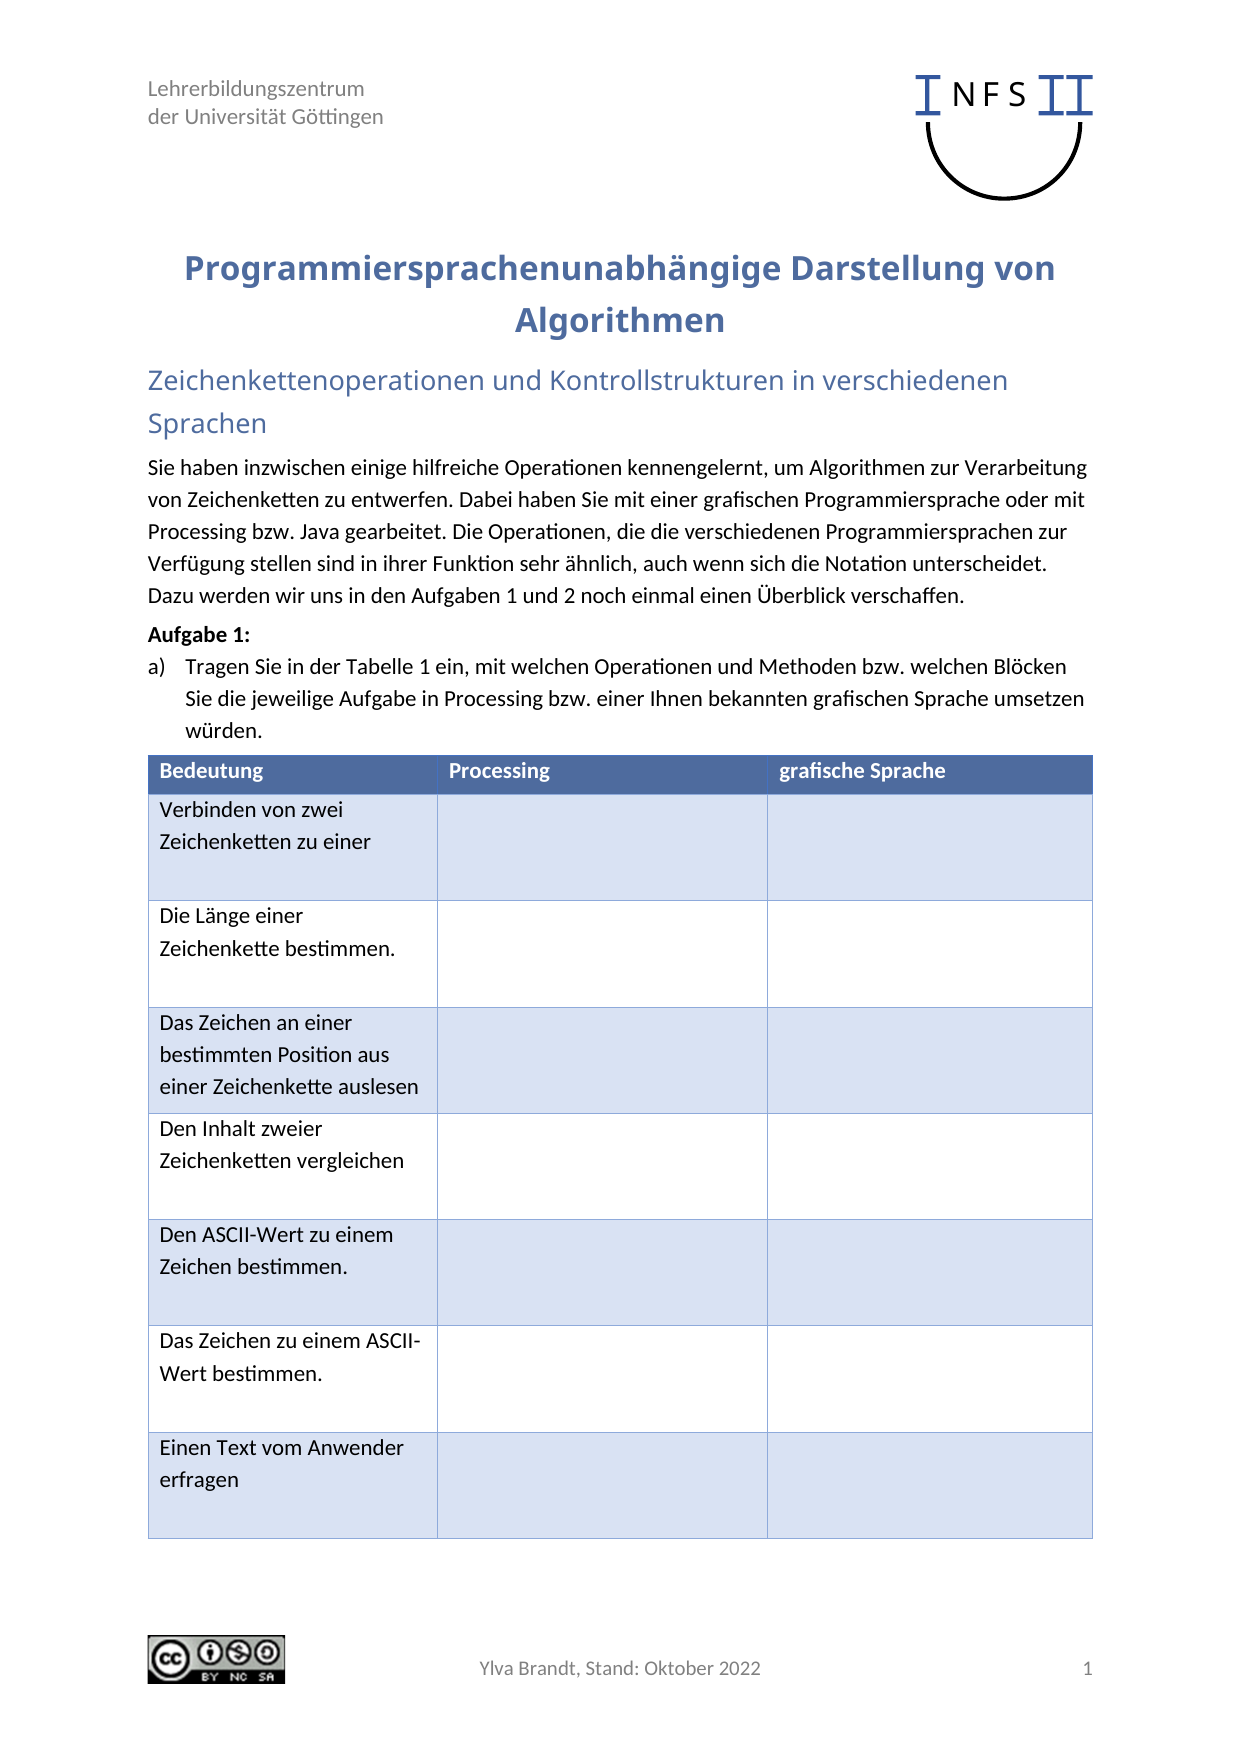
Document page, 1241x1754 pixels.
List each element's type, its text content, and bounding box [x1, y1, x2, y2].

table_cell [768, 1114, 1092, 1219]
table_cell [438, 1326, 767, 1432]
table_cell [768, 795, 1092, 900]
table_cell [768, 1326, 1092, 1432]
table_header Bedeutung [149, 756, 437, 794]
table_cell [438, 901, 767, 1007]
table_cell Das Zeichen zu einem ASCII-Wert bestimmen. [149, 1326, 437, 1432]
table_cell [438, 1433, 767, 1538]
table_cell [438, 1114, 767, 1219]
list Tragen Sie in der Tabelle 1 ein, mit welchen Operationen und Methoden bzw. welchen Blöcken Sie die jeweilige Aufgabe in Processing bzw. einer Ihnen bekannten grafischen Sprache umsetzen würden. [148, 652, 1093, 744]
subtitle Programmiersprachenunabhängige Darstellung von Algorithmen [148, 245, 1093, 342]
table_cell Das Zeichen an einer bestimmten Position aus einer Zeichenkette auslesen [149, 1008, 437, 1113]
picture [147, 1635, 286, 1684]
table_cell Die Länge einer Zeichenkette bestimmen. [149, 901, 437, 1007]
table_cell Einen Text vom Anwender erfragen [149, 1433, 437, 1538]
table_cell [768, 901, 1092, 1007]
table_cell [438, 1008, 767, 1113]
table_header grafische Sprache [768, 756, 1092, 794]
subtitle Zeichenkettenoperationen und Kontrollstrukturen in verschiedenen Sprachen [148, 362, 1093, 441]
text Aufgabe 1: [148, 620, 1093, 648]
table_cell [768, 1008, 1092, 1113]
table_cell [438, 1220, 767, 1325]
table_cell Verbinden von zwei Zeichenketten zu einer [149, 795, 437, 900]
table_header Processing [438, 756, 767, 794]
text Sie haben inzwischen einige hilfreiche Operationen kennengelernt, um Algorithmen zur Verarbeitung von Zeichenketten zu entwerfen. Dabei haben Sie mit einer grafischen Programmiersprache oder mit Processing bzw. Java gearbeitet. Die Operationen, die die verschiedenen Programmiersprachen zur Verfügung stellen sind in ihrer Funktion sehr ähnlich, auch wenn sich die Notation unterscheidet. Dazu werden wir uns in den Aufgaben 1 und 2 noch einmal einen Überblick verschaffen. [148, 453, 1093, 609]
table_cell Den ASCII-Wert zu einem Zeichen bestimmen. [149, 1220, 437, 1325]
table_cell [768, 1433, 1092, 1538]
table_cell Den Inhalt zweier Zeichenketten vergleichen [149, 1114, 437, 1219]
table_cell [768, 1220, 1092, 1325]
table_cell [438, 795, 767, 900]
